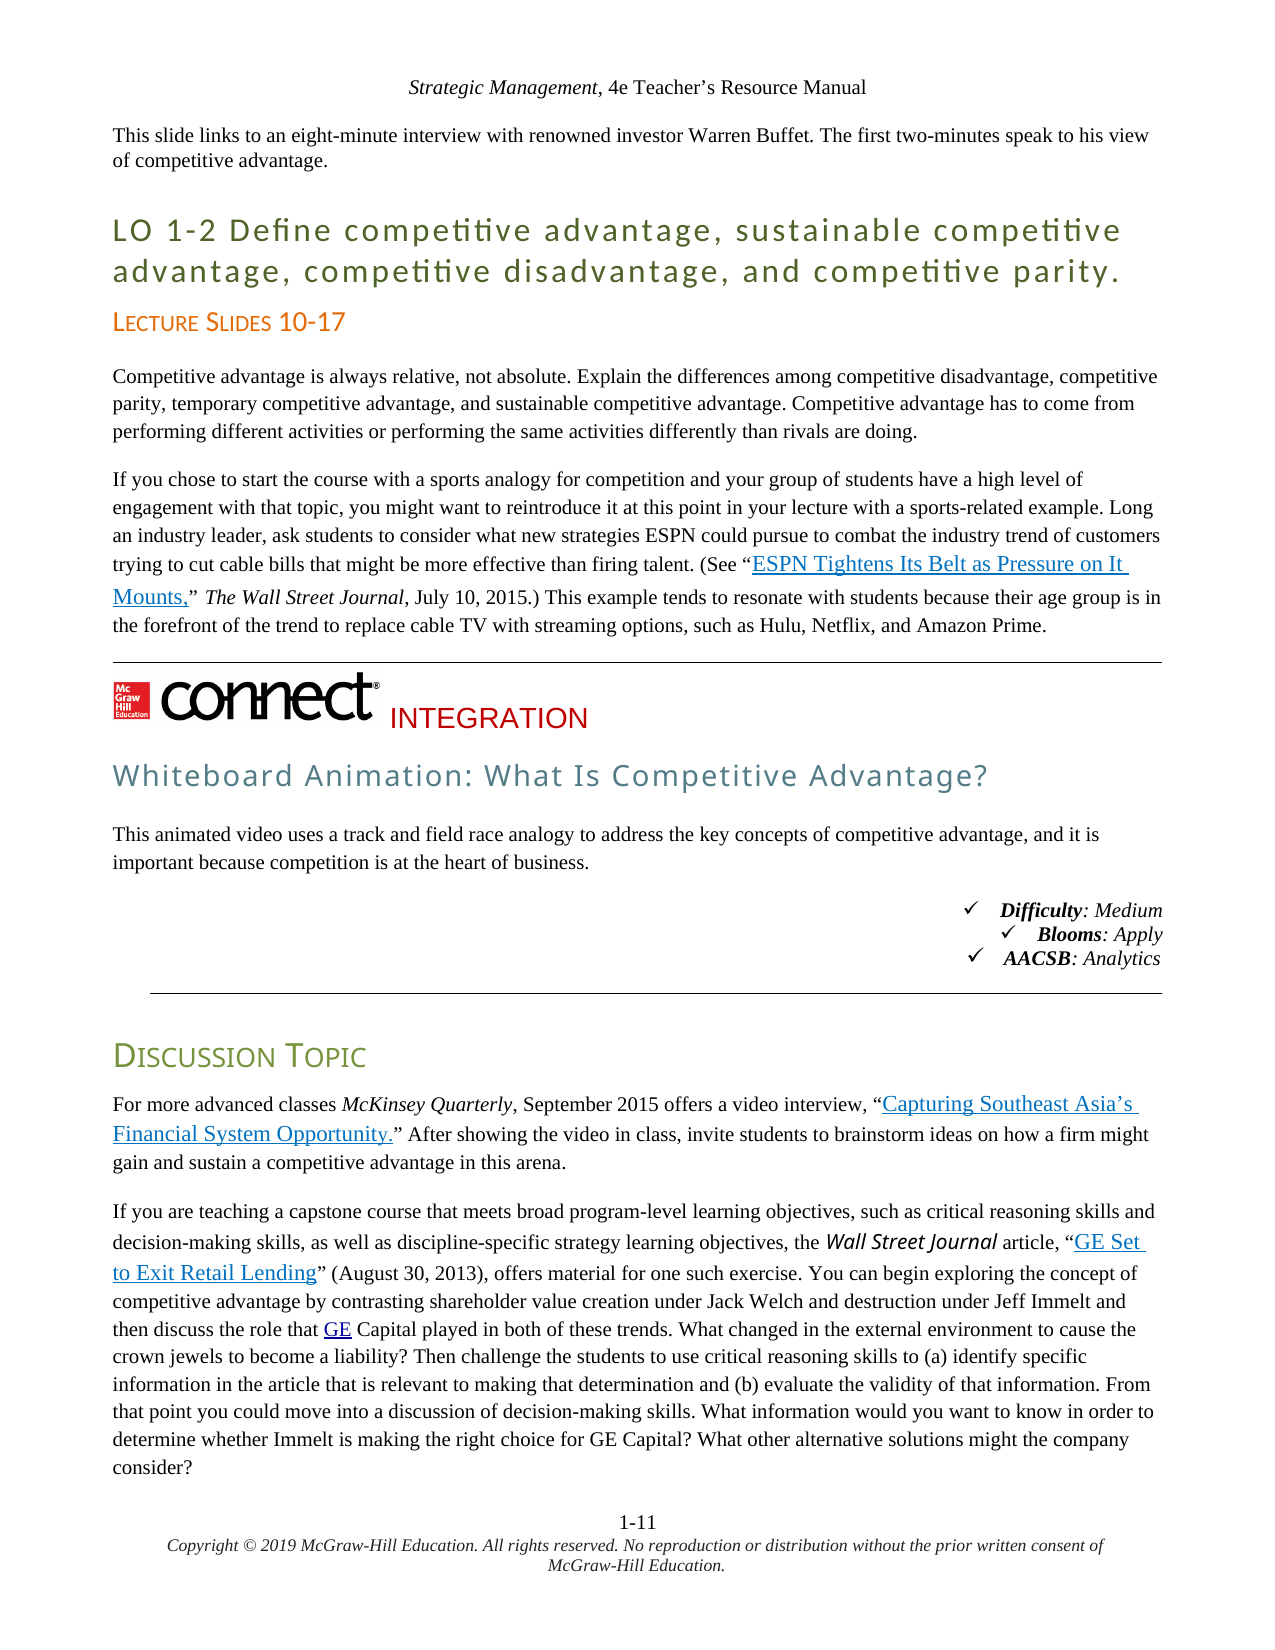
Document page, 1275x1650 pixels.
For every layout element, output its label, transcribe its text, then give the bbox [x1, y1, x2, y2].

text Lecture Slides 10-17 [112, 303, 1162, 339]
text INTEGRATION [112, 663, 1162, 735]
text If you are teaching a capstone course that meets broad program-level learning objectives, such as critical reasoning skills and decision-making skills, as well as discipline-specific strategy learning objectives, the Wall Street Journal article, “GE Set to Exit Retail Lending” (August 30, 2013), offers material for one such exercise. You can begin exploring the concept of competitive advantage by contrasting shareholder value creation under Jack Welch and destruction under Jeff Immelt and then discuss the role that GE Capital played in both of these trends. What changed in the external environment to cause the crown jewels to become a liability? Then challenge the students to use critical reasoning skills to (a) identify specific information in the article that is relevant to making that determination and (b) evaluate the validity of that information. From that point you could move into a discussion of decision-making skills. What information would you want to know in order to determine whether Immelt is making the right choice for GE Capital? What other alternative solutions might the company consider? [112, 1198, 1162, 1479]
text AACSB: Analytics [150, 946, 1162, 993]
text Competitive advantage is always relative, not absolute. Explain the differences among competitive disadvantage, competitive parity, temporary competitive advantage, and sustainable competitive advantage. Competitive advantage has to come from performing different activities or performing the same activities differently than rivals are doing. [112, 364, 1162, 443]
text Difficulty: Medium [150, 898, 1162, 922]
text This animated video uses a track and field race analogy to address the key concepts of competitive advantage, and it is important because competition is at the heart of business. [112, 822, 1162, 874]
picture [112, 665, 382, 729]
text Discussion Topic [112, 1032, 1162, 1077]
text Blooms: Apply [150, 922, 1162, 946]
text This slide links to an eight-minute interview with renowned investor Warren Buffet. The first two-minutes speak to his view of competitive advantage. [112, 123, 1162, 172]
text If you chose to start the course with a sports analogy for competition and your group of students have a high level of engagement with that topic, you might want to reintroduce it at this point in your lecture with a sports-related example. Long an industry leader, ask students to consider what new strategies ESPN could pursue to combat the industry trend of customers trying to cut cable bills that might be more effective than firing talent. (See “ESPN Tightens Its Belt as Pressure on It Mounts,” The Wall Street Journal, July 10, 2015.) This example tends to resonate with students because their age group is in the forefront of the trend to replace cable TV with streaming options, such as Hulu, Netflix, and Amazon Prime. [112, 467, 1162, 637]
text For more advanced classes McKinsey Quarterly, September 2015 offers a video interview, “Capturing Southeast Asia’s Financial System Opportunity.” After showing the video in class, invite students to brainstorm ideas on how a firm might gain and sustain a competitive advantage in this arena. [112, 1090, 1162, 1174]
text LO 1-2 Define competitive advantage, sustainable competitive advantage, competitive disadvantage, and competitive parity. [112, 209, 1162, 291]
text Whiteboard Animation: What Is Competitive Advantage? [112, 756, 1162, 795]
